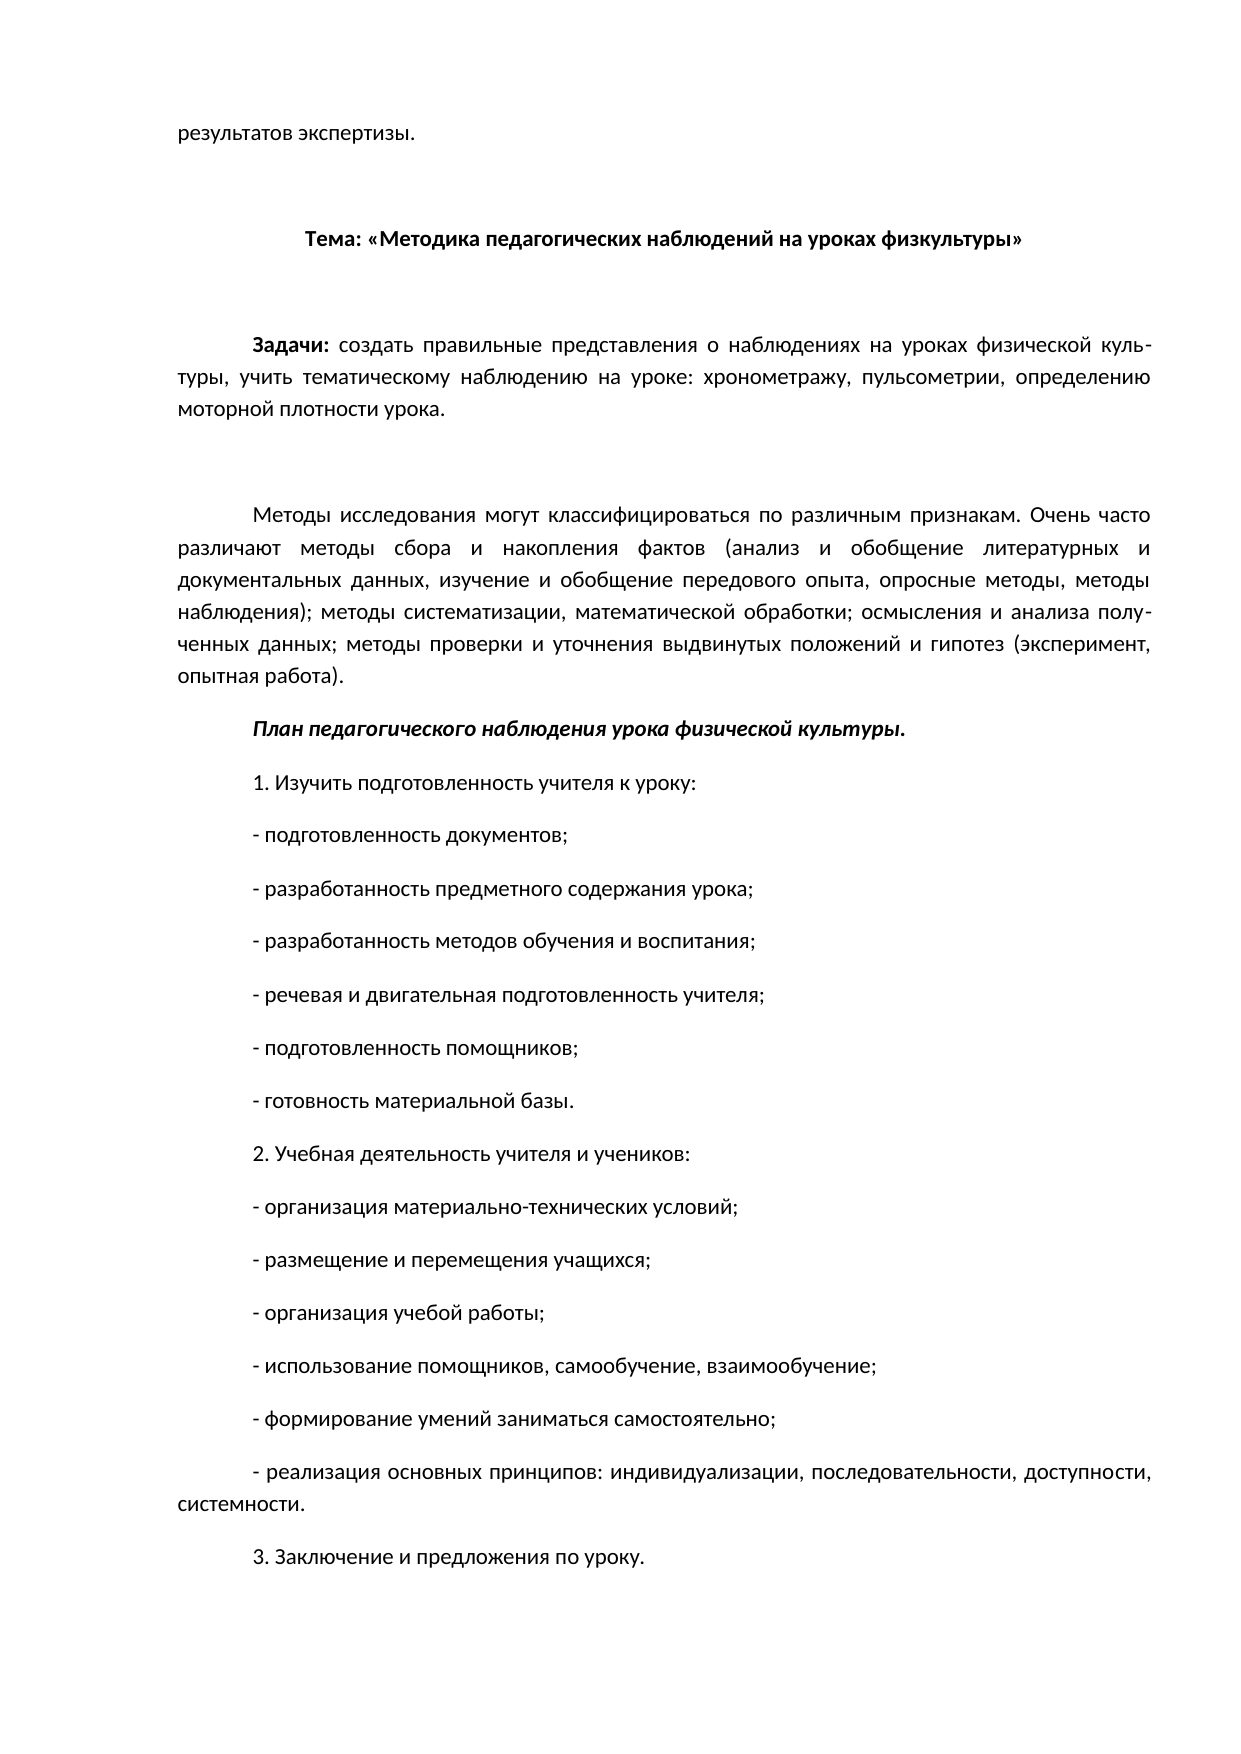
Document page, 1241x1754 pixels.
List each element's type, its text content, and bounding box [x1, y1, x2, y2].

text - реализация основных принципов: индивидуализации, последовательности, доступности, системности. [177, 1457, 1152, 1517]
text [177, 118, 1152, 146]
text - организация учебой работы; [177, 1298, 1152, 1326]
text 1. Изучить подготовленность учителя к уроку: [177, 768, 1152, 796]
text - речевая и двигательная подготовленность учителя; [177, 980, 1152, 1008]
text - формирование умений заниматься самостоятельно; [177, 1404, 1152, 1432]
text - подготовленность помощников; [177, 1033, 1152, 1061]
text - разработанность методов обучения и воспитания; [177, 927, 1152, 955]
text - использование помощников, самообучение, взаимообучение; [177, 1351, 1152, 1379]
text Задачи: создать правильные представления о наблюдениях на уроках физической культуры, учить тематическому наблюдению на уроке: хронометражу, пульсометрии, определению моторной плотности урока. [177, 330, 1152, 423]
text Методы исследования могут классифицироваться по различным признакам. Очень часто различают методы сбора и накопления фактов (анализ и обобщение литературных и документальных данных, изучение и обобщение передового опыта, опросные методы, методы наблюдения); методы систематизации, математической обработки; осмысления и анализа полученных данных; методы проверки и уточнения выдвинутых положений и гипотез (эксперимент, опытная работа). [177, 501, 1152, 689]
text - разработанность предметного содержания урока; [177, 874, 1152, 902]
text - подготовленность документов; [177, 821, 1152, 849]
text 2. Учебная деятельность учителя и учеников: [177, 1139, 1152, 1167]
text Тема: «Методика педагогических наблюдений на уроках физкультуры» [177, 224, 1152, 252]
text План педагогического наблюдения урока физической культуры. [177, 714, 1152, 743]
text - размещение и перемещения учащихся; [177, 1245, 1152, 1273]
text - организация материально-технических условий; [177, 1192, 1152, 1220]
text 3. Заключение и предложения по уроку. [177, 1542, 1152, 1570]
text - готовность материальной базы. [177, 1086, 1152, 1114]
